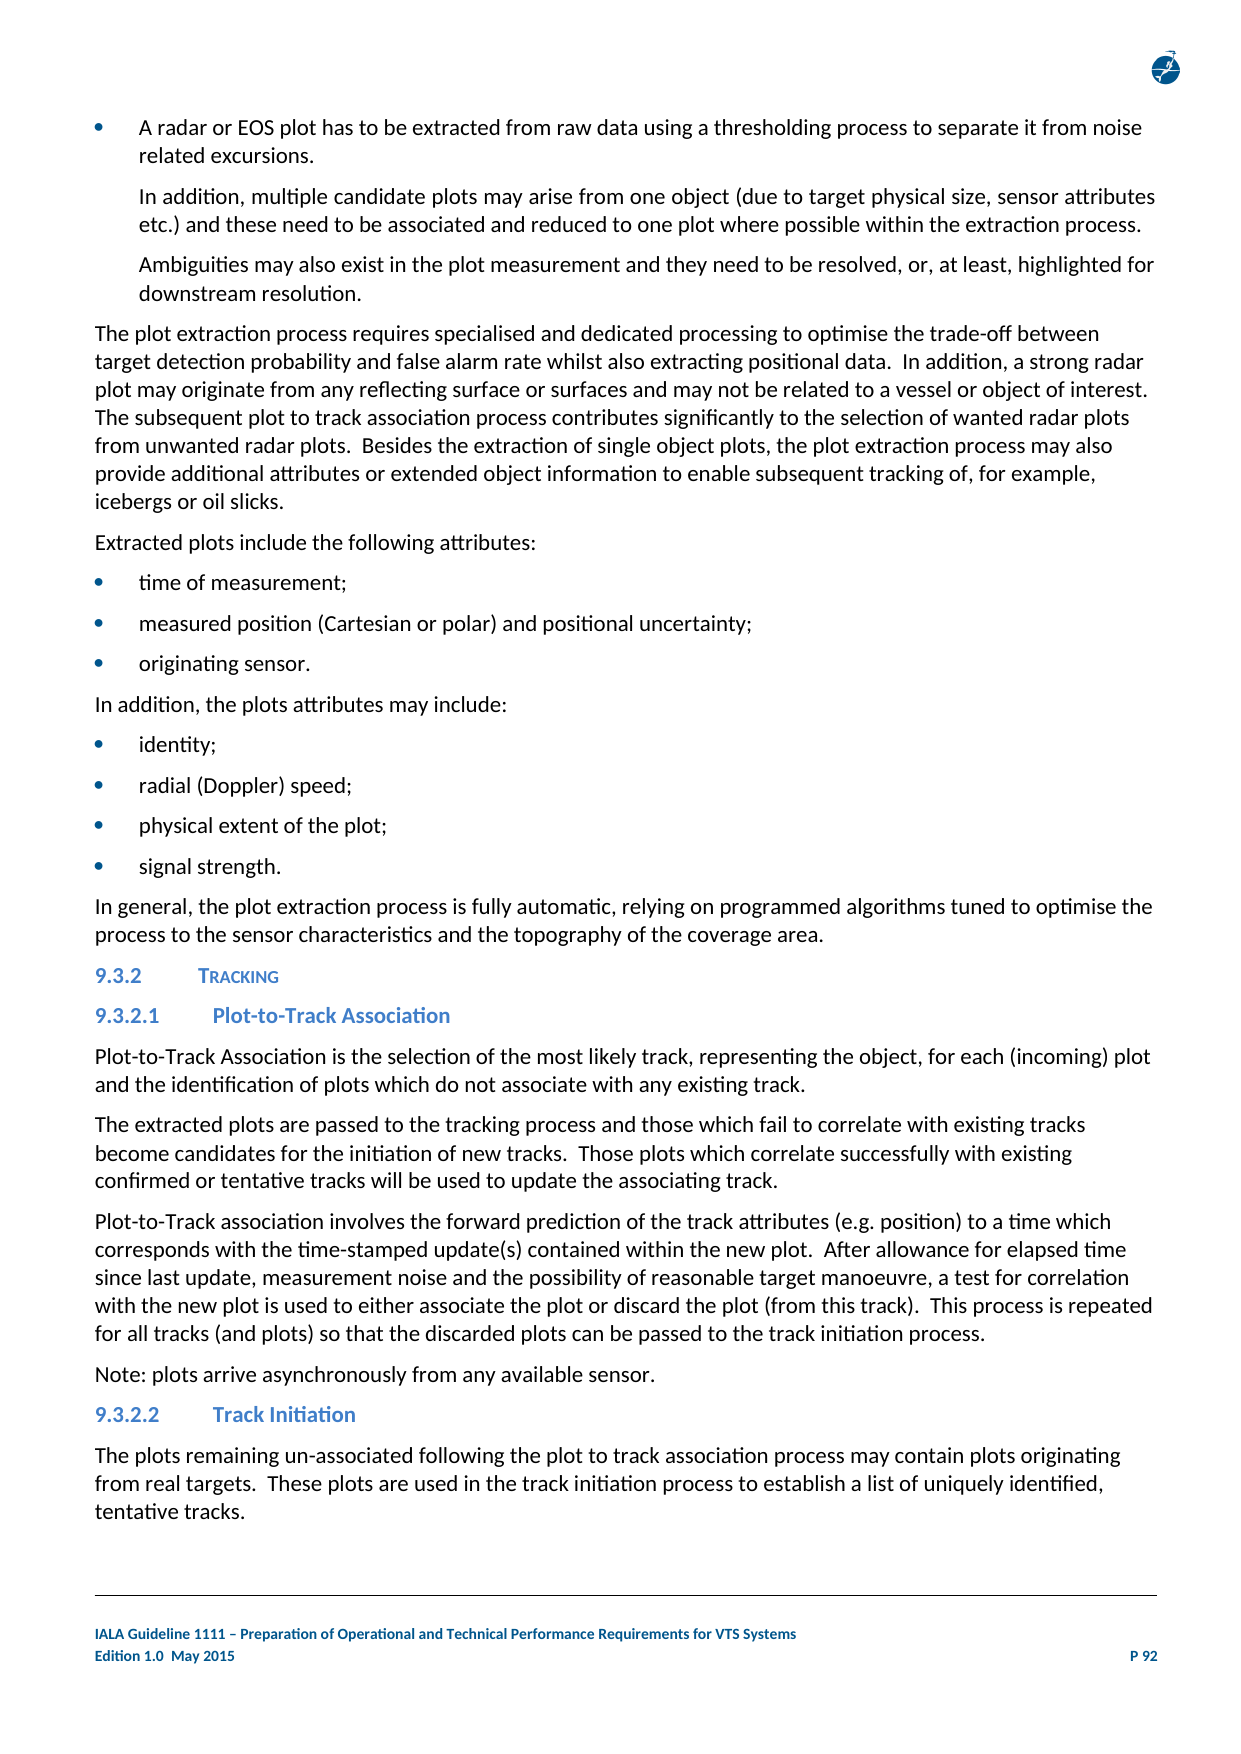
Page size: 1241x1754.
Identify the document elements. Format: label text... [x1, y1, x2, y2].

picture [1120, 0, 1239, 119]
text Plot-to-Track Association is the selection of the most likely track, representing the object, for each (incoming) plot and the identification of plots which do not associate with any existing track. [94, 1042, 1157, 1098]
text The plot extraction process requires specialised and dedicated processing to optimise the trade-off between target detection probability and false alarm rate whilst also extracting positional data. In addition, a strong radar plot may originate from any reflecting surface or surfaces and may not be related to a vessel or object of interest. The subsequent plot to track association process contributes significantly to the selection of wanted radar plots from unwanted radar plots. Besides the extraction of single object plots, the plot extraction process may also provide additional attributes or extended object information to enable subsequent tracking of, for example, icebergs or oil slicks. [94, 319, 1157, 515]
text Note: plots arrive asynchronously from any available sensor. [94, 1360, 1157, 1388]
text In general, the plot extraction process is fully automatic, relying on programmed algorithms tuned to optimise the process to the sensor characteristics and the topography of the coverage area. [94, 892, 1157, 948]
text In addition, the plots attributes may include: [94, 690, 1157, 718]
text radial (Doppler) speed; [94, 771, 1157, 799]
text The extracted plots are passed to the tracking process and those which fail to correlate with existing tracks become candidates for the initiation of new tracks. Those plots which correlate successfully with existing confirmed or tentative tracks will be used to update the associating track. [94, 1111, 1157, 1195]
subtitle Plot-to-Track Association [94, 1002, 1157, 1029]
text physical extent of the plot; [94, 811, 1157, 839]
text originating sensor. [94, 649, 1157, 677]
text time of measurement; [94, 568, 1157, 596]
text Plot-to-Track association involves the forward prediction of the track attributes (e.g. position) to a time which corresponds with the time-stamped update(s) contained within the new plot. After allowance for elapsed time since last update, measurement noise and the possibility of reasonable target manoeuvre, a test for correlation with the new plot is used to either associate the plot or discard the plot (from this track). This process is repeated for all tracks (and plots) so that the discarded plots can be passed to the track initiation process. [94, 1207, 1157, 1347]
text identity; [94, 730, 1157, 758]
text Extracted plots include the following attributes: [94, 528, 1157, 556]
text signal strength. [94, 852, 1157, 880]
subtitle Track Initiation [94, 1400, 1157, 1428]
text In addition, multiple candidate plots may arise from one object (due to target physical size, sensor attributes etc.) and these need to be associated and reduced to one plot where possible within the extraction process. [139, 182, 1157, 238]
text measured position (Cartesian or polar) and positional uncertainty; [94, 609, 1157, 637]
subtitle Tracking [94, 961, 1157, 989]
text Ambiguities may also exist in the plot measurement and they need to be resolved, or, at least, highlighted for downstream resolution. [139, 251, 1157, 307]
text A radar or EOS plot has to be extracted from raw data using a thresholding process to separate it from noise related excursions. [94, 113, 1157, 169]
text The plots remaining un-associated following the plot to track association process may contain plots originating from real targets. These plots are used in the track initiation process to establish a list of uniquely identified, tentative tracks. [94, 1441, 1157, 1525]
